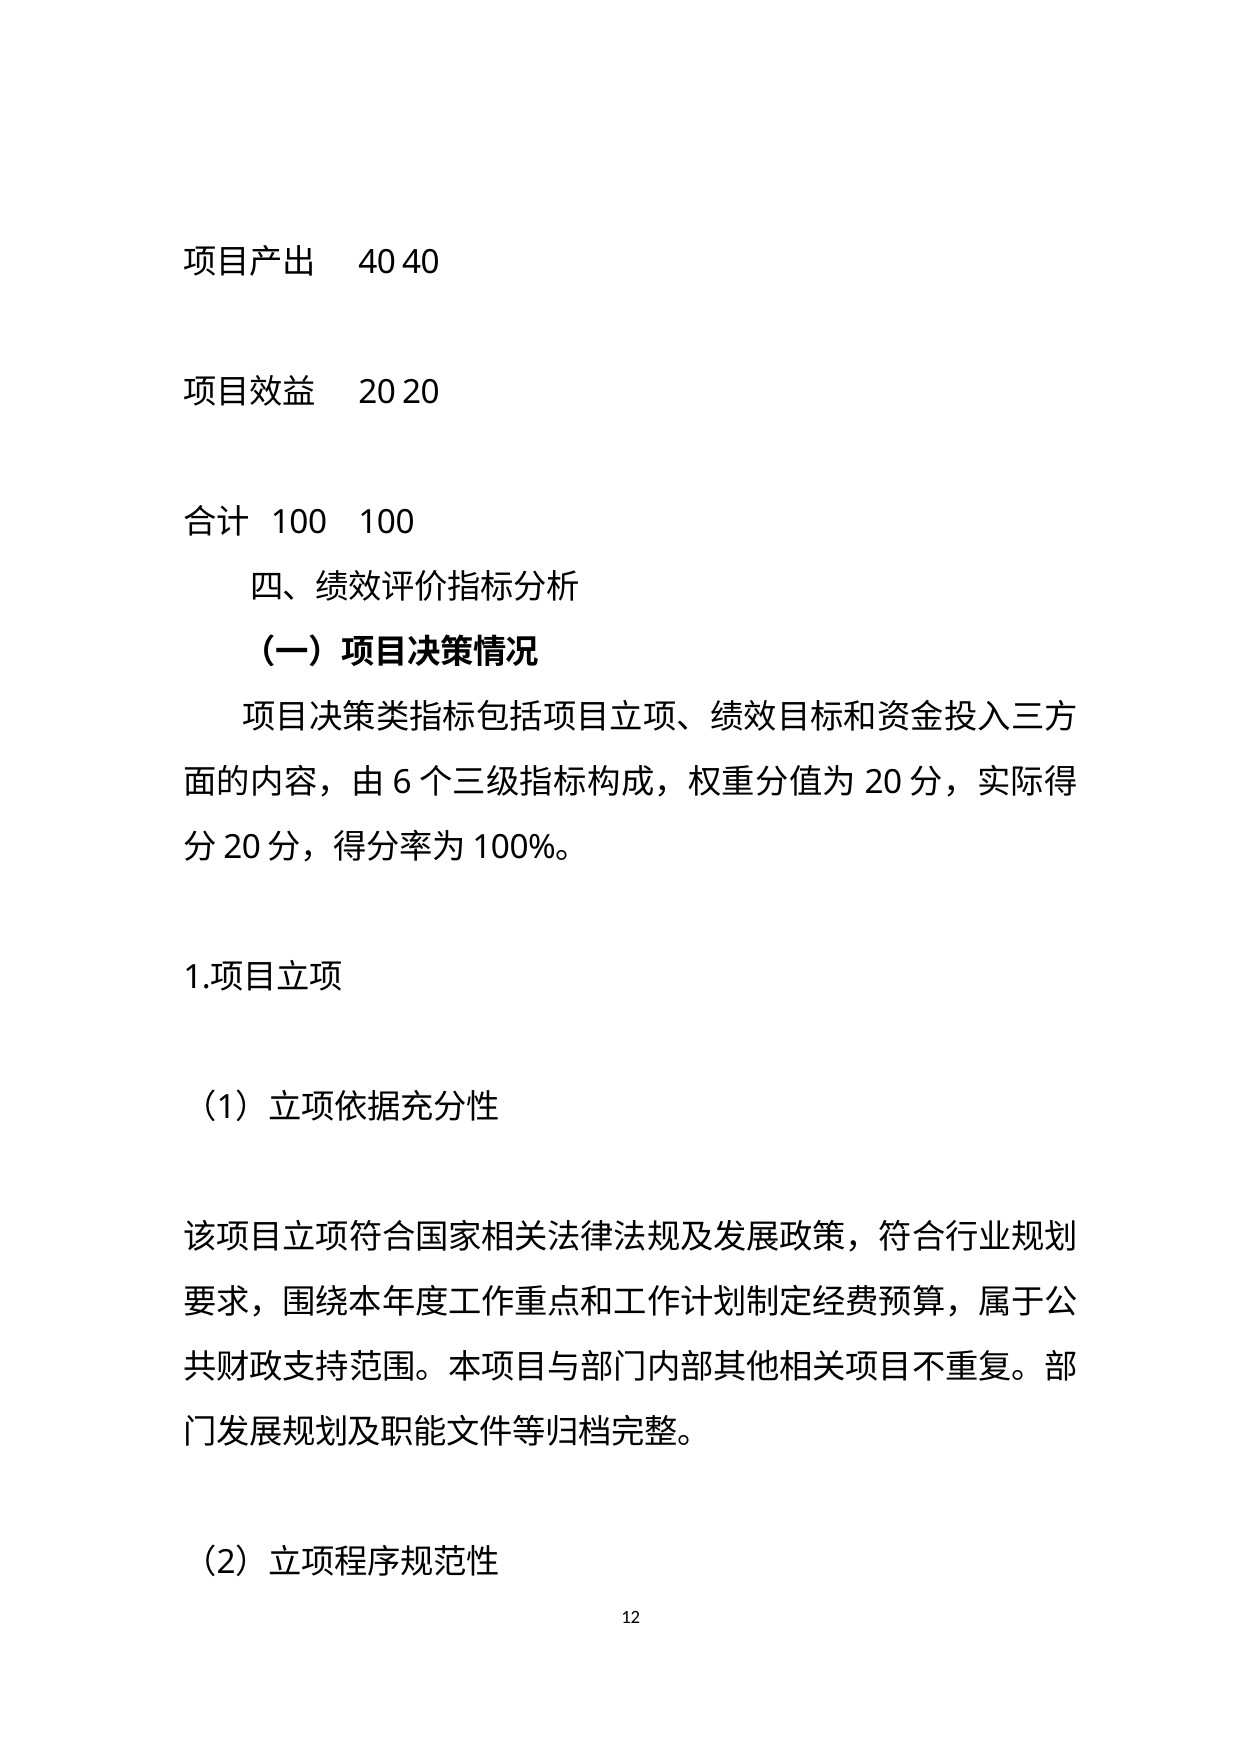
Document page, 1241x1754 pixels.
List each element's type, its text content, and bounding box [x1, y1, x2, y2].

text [183, 682, 1078, 1592]
text 四、绩效评价指标分析 [183, 552, 1078, 617]
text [183, 162, 1078, 552]
text （一）项目决策情况 [183, 617, 1078, 682]
